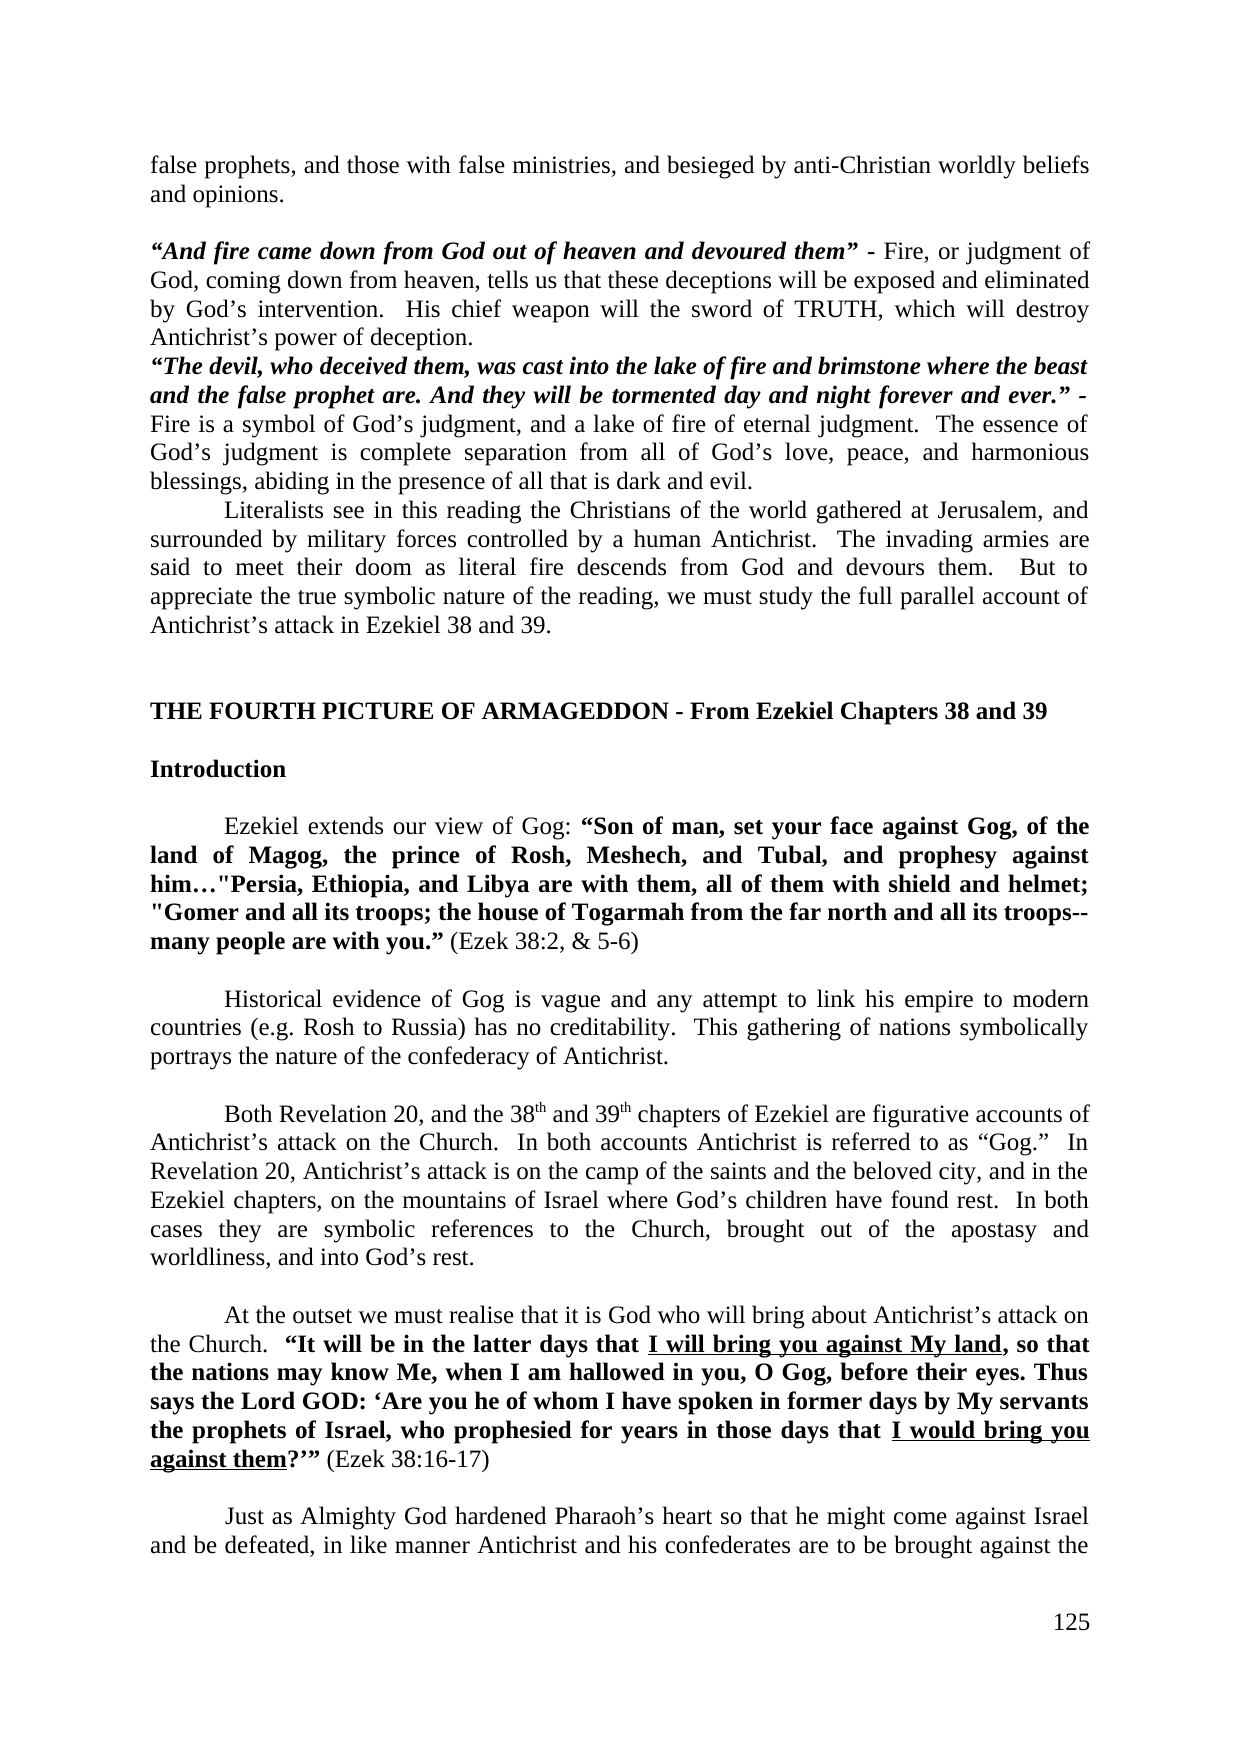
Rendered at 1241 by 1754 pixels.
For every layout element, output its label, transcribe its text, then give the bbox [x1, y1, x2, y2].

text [150, 1501, 1090, 1559]
text “And fire came down from God out of heaven and devoured them” - Fire, or judgment of God, coming down from heaven, tells us that these deceptions will be exposed and eliminated by God’s intervention. His chief weapon will the sword of TRUTH, which will destroy Antichrist’s power of deception. [150, 236, 1090, 351]
text Introduction [150, 754, 1090, 782]
text Historical evidence of Gog is vague and any attempt to link his empire to modern countries (e.g. Rosh to Russia) has no creditability. This gathering of nations symbolically portrays the nature of the confederacy of Antichrist. [150, 984, 1090, 1070]
text Literalists see in this reading the Christians of the world gathered at Jerusalem, and surrounded by military forces controlled by a human Antichrist. The invading armies are said to meet their doom as literal fire descends from God and devours them. But to appreciate the true symbolic nature of the reading, we must study the full parallel account of Antichrist’s attack in Ezekiel 38 and 39. [150, 495, 1090, 639]
text Both Revelation 20, and the 38th and 39th chapters of Ezekiel are figurative accounts of Antichrist’s attack on the Church. In both accounts Antichrist is referred to as “Gog.” In Revelation 20, Antichrist’s attack is on the camp of the saints and the beloved city, and in the Ezekiel chapters, on the mountains of Israel where God’s children have found rest. In both cases they are symbolic references to the Church, brought out of the apostasy and worldliness, and into God’s rest. [150, 1099, 1090, 1271]
text “The devil, who deceived them, was cast into the lake of fire and brimstone where the beast and the false prophet are. And they will be tormented day and night forever and ever.” - Fire is a symbol of God’s judgment, and a lake of fire of eternal judgment. The essence of God’s judgment is complete separation from all of God’s love, peace, and harmonious blessings, abiding in the presence of all that is dark and evil. [150, 351, 1090, 495]
text Ezekiel extends our view of Gog: “Son of man, set your face against Gog, of the land of Magog, the prince of Rosh, Meshech, and Tubal, and prophesy against him…"Persia, Ethiopia, and Libya are with them, all of them with shield and helmet; "Gomer and all its troops; the house of Togarmah from the far north and all its troops-- many people are with you.” (Ezek 38:2, & 5-6) [150, 811, 1090, 955]
text THE FOURTH PICTURE OF ARMAGEDDON - From Ezekiel Chapters 38 and 39 [150, 696, 1090, 725]
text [150, 150, 1090, 207]
text At the outset we must realise that it is God who will bring about Antichrist’s attack on the Church. “It will be in the latter days that I will bring you against My land, so that the nations may know Me, when I am hallowed in you, O Gog, before their eyes. Thus says the Lord GOD: ‘Are you he of whom I have spoken in former days by My servants the prophets of Israel, who prophesied for years in those days that I would bring you against them?’” (Ezek 38:16-17) [150, 1300, 1090, 1472]
